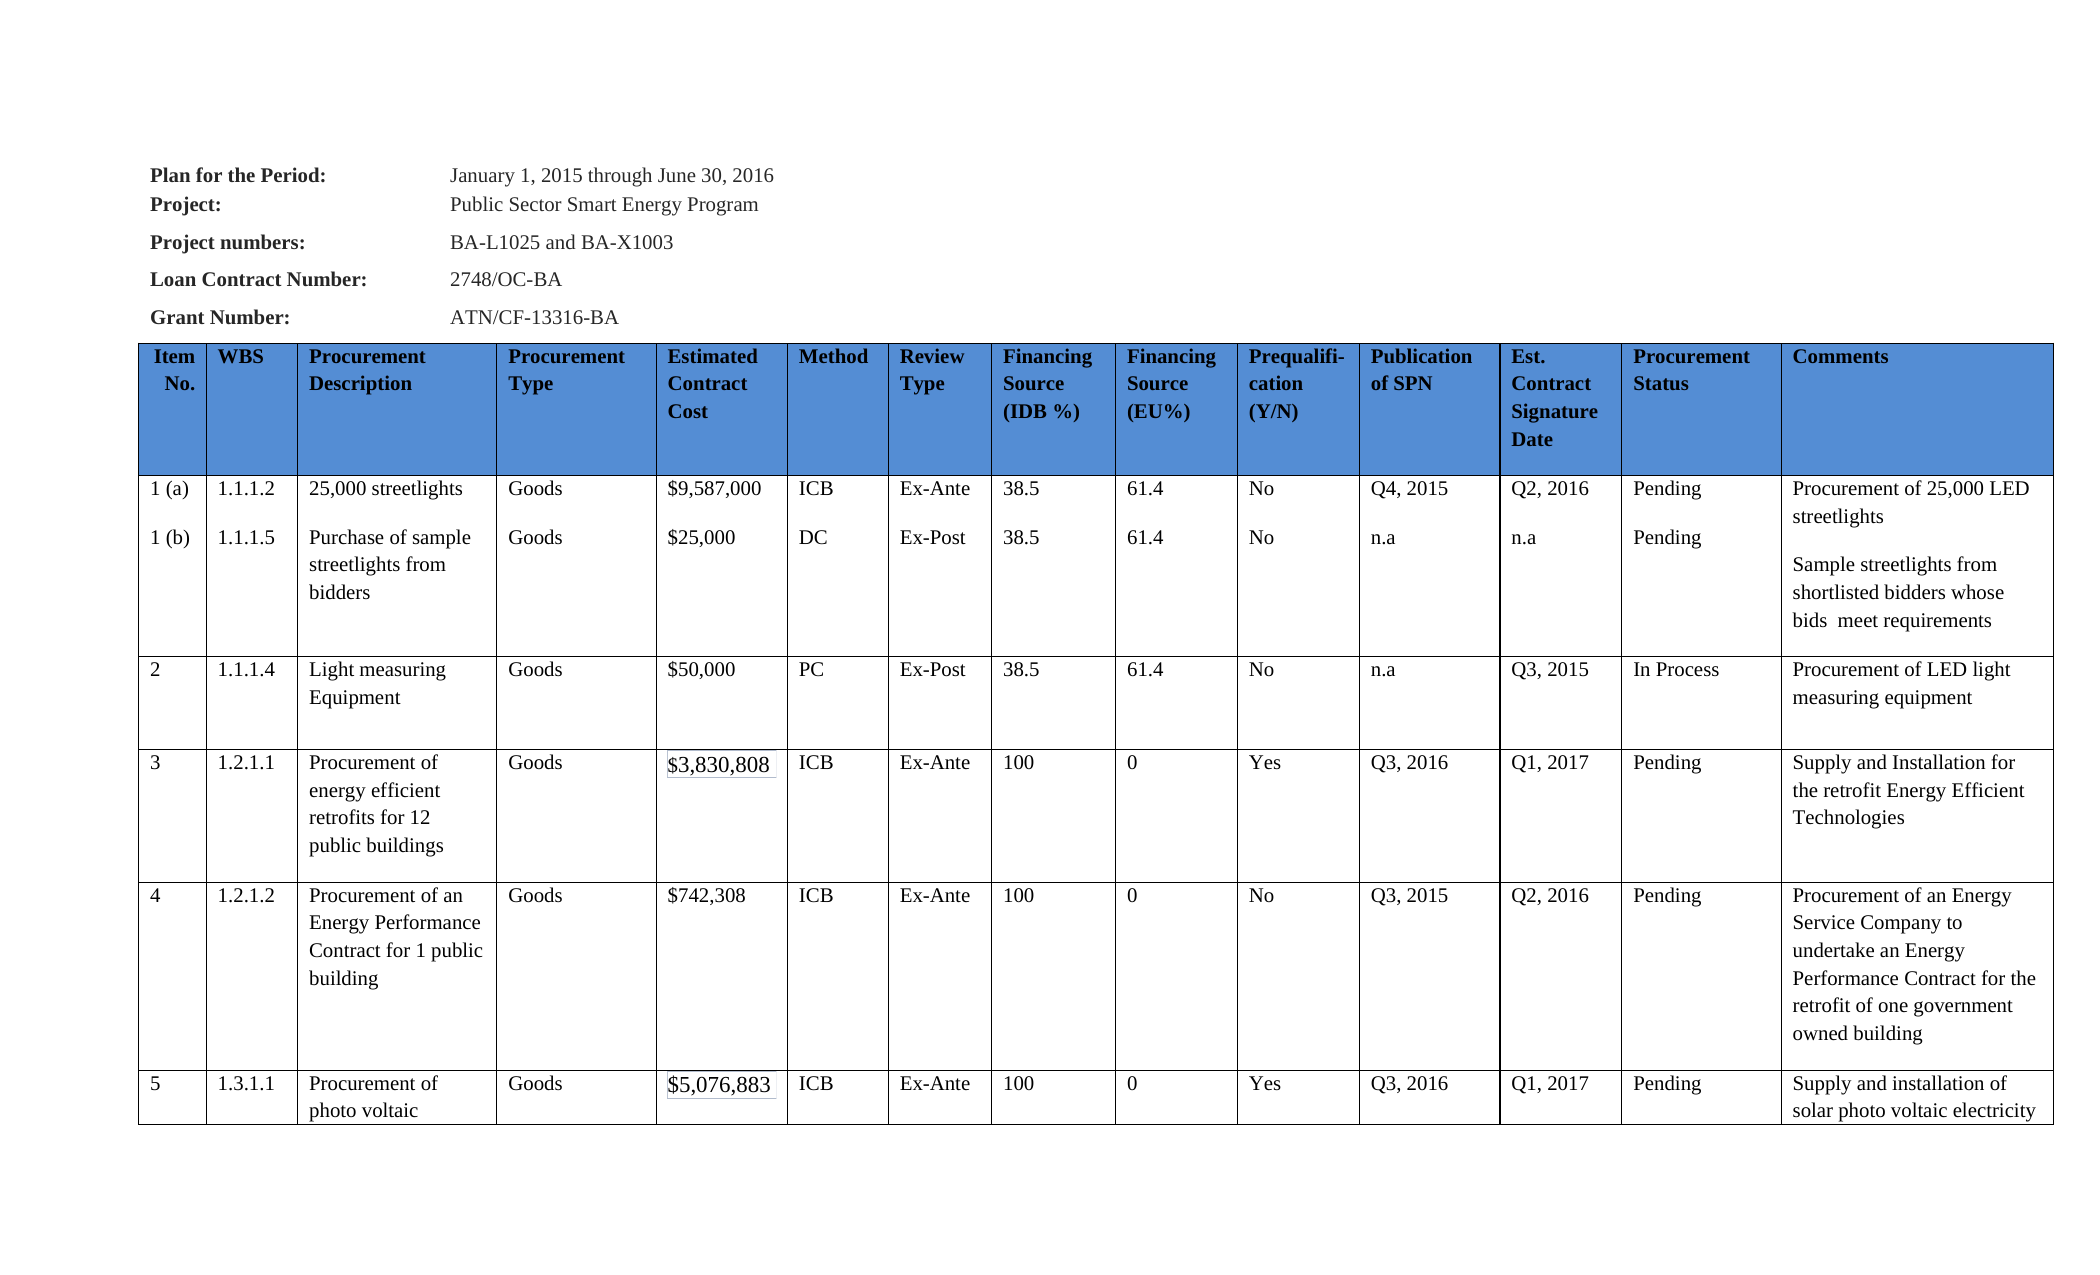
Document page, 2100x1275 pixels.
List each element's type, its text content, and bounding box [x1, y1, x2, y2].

table_cell Procurement of LED light measuring equipment [1782, 657, 2053, 749]
table_cell 100 [992, 1071, 1115, 1124]
text Project: Public Sector Smart Energy Program [150, 192, 1950, 216]
table_cell Ex-Ante [889, 1071, 991, 1124]
table_cell Q1, 2017 [1501, 750, 1621, 882]
table_header Estimated Contract Cost [657, 344, 787, 475]
table_cell Q4, 2015 n.a [1360, 476, 1499, 656]
text Grant Number: ATN/CF-13316-BA [150, 305, 1950, 329]
table_header Financing Source (EU%) [1116, 344, 1237, 475]
table_cell ICB [788, 883, 888, 1069]
table_cell ICB [788, 750, 888, 882]
table_cell Goods [497, 750, 656, 882]
table_cell Supply and Installation for the retrofit Energy Efficient Technologies [1782, 750, 2053, 882]
text Plan for the Period: January 1, 2015 through June 30, 2016 [150, 162, 1950, 187]
table_cell Goods [497, 1071, 656, 1124]
table_header Comments [1782, 344, 2053, 475]
table_cell Procurement of 25,000 LED streetlights Sample streetlights from shortlisted bidders whose bids meet requirements [1782, 476, 2053, 656]
table_header WBS [207, 344, 297, 475]
table_cell Ex-Ante [889, 883, 991, 1069]
table_cell 61.4 [1116, 657, 1237, 749]
table_cell No [1238, 883, 1359, 1069]
table_cell Procurement of energy efficient retrofits for 12 public buildings [298, 750, 496, 882]
table_header Item No. [139, 344, 206, 475]
table_cell In Process [1622, 657, 1781, 749]
table_cell Q3, 2015 [1501, 657, 1621, 749]
table_cell 100 [992, 750, 1115, 882]
table_cell $742,308 [657, 883, 787, 1069]
table_cell n.a [1360, 657, 1499, 749]
table_cell 1.2.1.1 [207, 750, 297, 882]
table_cell 38.5 38.5 [992, 476, 1115, 656]
table_cell ICB DC [788, 476, 888, 656]
table_cell Q3, 2015 [1360, 883, 1499, 1069]
text Project numbers: BA-L1025 and BA-X1003 [150, 229, 1950, 254]
table_cell 25,000 streetlights Purchase of sample streetlights from bidders [298, 476, 496, 656]
table_cell Ex-Ante Ex-Post [889, 476, 991, 656]
table_cell ICB [788, 1071, 888, 1124]
table_cell No No [1238, 476, 1359, 656]
table_cell 100 [992, 883, 1115, 1069]
table_cell 4 [139, 883, 206, 1069]
table_cell Pending [1622, 750, 1781, 882]
table_cell 1.1.1.4 [207, 657, 297, 749]
table_header Procurement Type [497, 344, 656, 475]
table_cell 38.5 [992, 657, 1115, 749]
table_cell Pending [1622, 1071, 1781, 1124]
table_cell $50,000 [657, 657, 787, 749]
table_header Prequalifi-cation (Y/N) [1238, 344, 1359, 475]
table_header Method [788, 344, 888, 475]
table_cell Goods [497, 657, 656, 749]
table_cell Goods Goods [497, 476, 656, 656]
table_header Financing Source (IDB %) [992, 344, 1115, 475]
table_cell Q3, 2016 [1360, 1071, 1499, 1124]
table_cell $9,587,000 $25,000 [657, 476, 787, 656]
table_cell 5 [139, 1071, 206, 1124]
table_cell PC [788, 657, 888, 749]
table_cell Q3, 2016 [1360, 750, 1499, 882]
table_cell Pending [1622, 883, 1781, 1069]
table_cell Goods [497, 883, 656, 1069]
table_cell Supply and installation of solar photo voltaic electricity generation systems [1782, 1071, 2053, 1124]
table_cell 0 [1116, 1071, 1237, 1124]
table_cell 61.4 61.4 [1116, 476, 1237, 656]
table_cell Procurement of an Energy Performance Contract for 1 public building [298, 883, 496, 1069]
table_cell 1.1.1.2 1.1.1.5 [207, 476, 297, 656]
table_cell 1.2.1.2 [207, 883, 297, 1069]
table_cell Pending Pending [1622, 476, 1781, 656]
table_cell 1.3.1.1 [207, 1071, 297, 1124]
text Loan Contract Number: 2748/OC-BA [150, 267, 1950, 291]
table_cell No [1238, 657, 1359, 749]
table_cell Q2, 2016 n.a [1501, 476, 1621, 656]
table_cell 0 [1116, 750, 1237, 882]
table_cell Ex-Ante [889, 750, 991, 882]
table_cell Yes [1238, 1071, 1359, 1124]
table_cell 0 [1116, 883, 1237, 1069]
table_cell Yes [1238, 750, 1359, 882]
table_cell Procurement of an Energy Service Company to undertake an Energy Performance Contract for the retrofit of one government owned building [1782, 883, 2053, 1069]
table_cell Q1, 2017 [1501, 1071, 1621, 1124]
table_cell Ex-Post [889, 657, 991, 749]
table_header Publication of SPN [1360, 344, 1499, 475]
table_header Review Type [889, 344, 991, 475]
table_cell Q2, 2016 [1501, 883, 1621, 1069]
table_header Est. Contract Signature Date [1501, 344, 1621, 475]
table_cell Procurement of photo voltaic systems for 12 public buildings [298, 1071, 496, 1124]
table_cell $3,830,808 [657, 750, 787, 882]
table_cell $5,076,883 [657, 1071, 787, 1124]
table_cell 3 [139, 750, 206, 882]
table_cell 1 (a) 1 (b) [139, 476, 206, 656]
table_cell Light measuring Equipment [298, 657, 496, 749]
table_header Procurement Description [298, 344, 496, 475]
table_cell 2 [139, 657, 206, 749]
table_header Procurement Status [1622, 344, 1781, 475]
